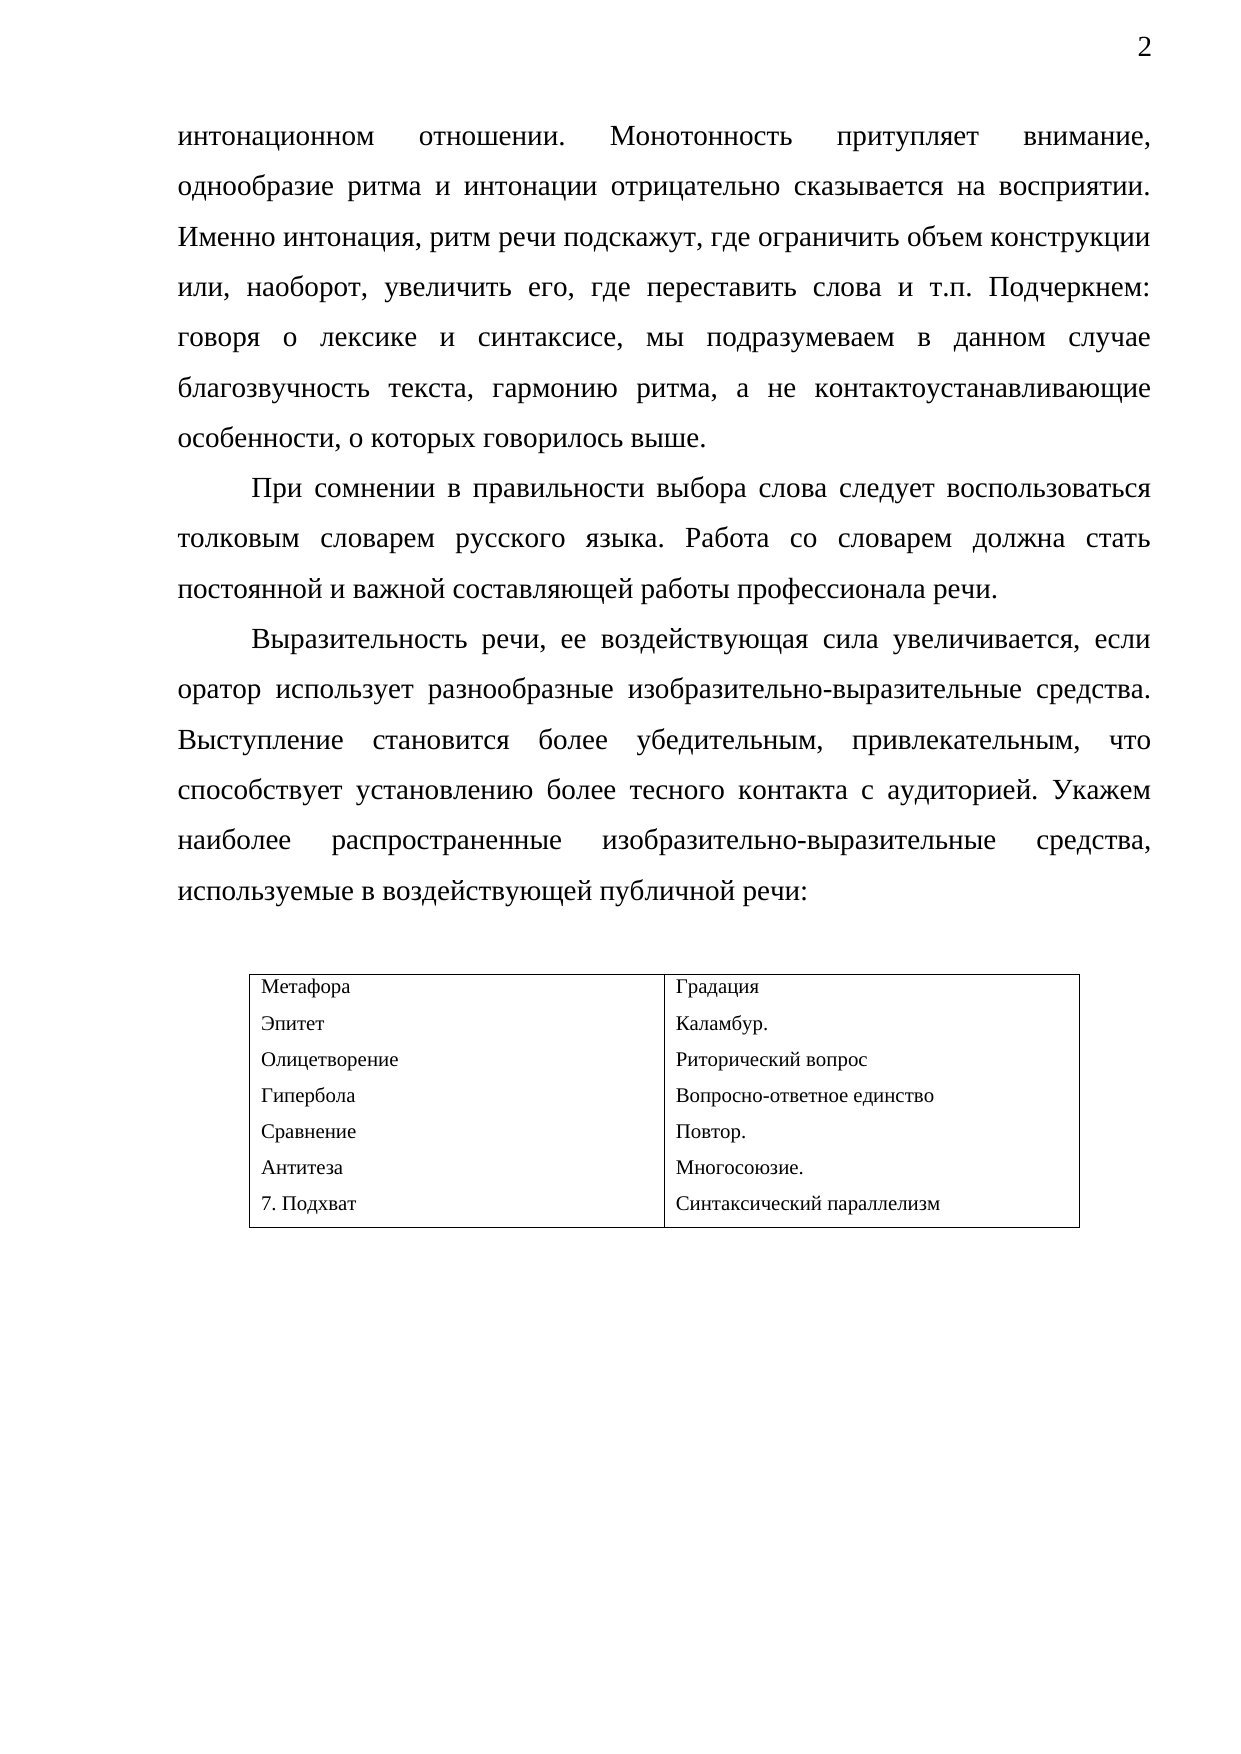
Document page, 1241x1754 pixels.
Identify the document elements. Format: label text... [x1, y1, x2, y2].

table_header Градация Каламбур. Риторический вопрос Вопросно-ответное единство Повтор. Многосоюзие. Синтаксический параллелизм [665, 975, 1079, 1227]
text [177, 118, 1152, 453]
text Выразительность речи, ее воздействующая сила увеличивается, если оратор использует разнообразные изобразительно-выразительные средства. Выступление становится более убедительным, привлекательным, что способствует установлению более тесного контакта с аудиторией. Укажем наиболее распространенные изобразительно-выразительные средства, используемые в воздействующей публичной речи: [177, 621, 1152, 906]
text При сомнении в правильности выбора слова следует воспользоваться толковым словарем русского языка. Работа со словарем должна стать постоянной и важной составляющей работы профессионала речи. [177, 470, 1152, 604]
table_header Метафора Эпитет Олицетворение Гипербола Сравнение Антитеза 7. Подхват [250, 975, 664, 1227]
